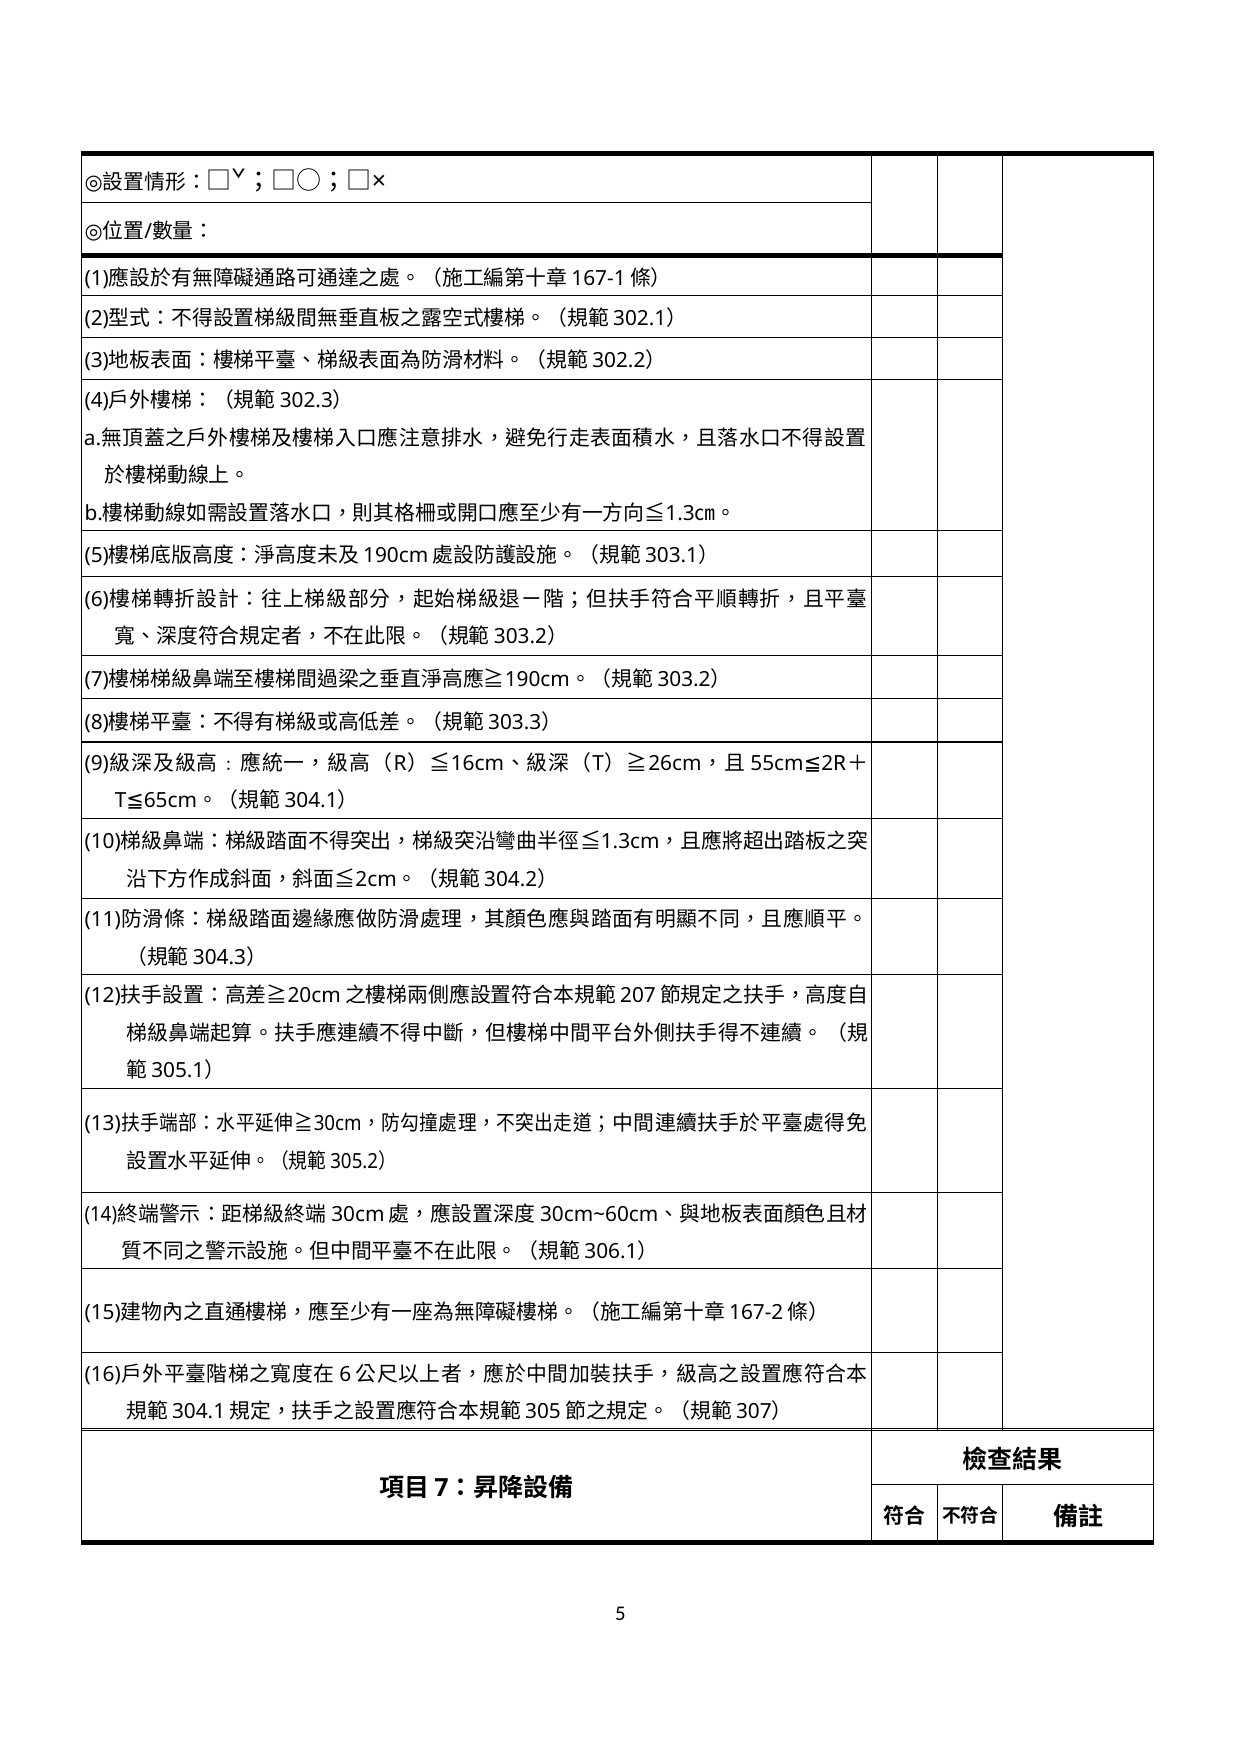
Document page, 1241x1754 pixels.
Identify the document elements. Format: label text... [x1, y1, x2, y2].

table_cell (1)應設於有無障礙通路可通達之處。（施工編第十章167-1條） [82, 258, 871, 295]
table_cell (15)建物內之直通樓梯，應至少有一座為無障礙樓梯。（施工編第十章167-2條） [82, 1269, 871, 1352]
table_cell [938, 1353, 1002, 1428]
table_cell [938, 656, 1002, 698]
table_cell (4)戶外樓梯：（規範302.3） a.無頂蓋之戶外樓梯及樓梯入口應注意排水，避免行走表面積水，且落水口不得設置於樓梯動線上。 b.樓梯動線如需設置落水口，則其格柵或開口應至少有一方向≦1.3㎝。 [82, 380, 871, 530]
table_cell [938, 338, 1002, 379]
table_cell [872, 1089, 937, 1192]
table_cell [872, 1353, 937, 1428]
table_cell [872, 743, 937, 817]
table_cell 檢查結果 [872, 1431, 1153, 1484]
table_cell (6)樓梯轉折設計：往上梯級部分，起始梯級退ㄧ階；但扶手符合平順轉折，且平臺寬、深度符合規定者，不在此限。（規範303.2） [82, 577, 871, 655]
table_cell [872, 899, 937, 974]
table_cell [938, 1193, 1002, 1268]
table_cell [938, 258, 1002, 295]
table_cell [872, 819, 937, 898]
table_cell [872, 1193, 937, 1268]
table_cell [938, 1089, 1002, 1192]
table_cell (7)樓梯梯級鼻端至樓梯間過梁之垂直淨高應≧190cm。（規範303.2） [82, 656, 871, 698]
table_cell (14)終端警示：距梯級終端30cm處，應設置深度30cm~60cm、與地板表面顏色且材質不同之警示設施。但中間平臺不在此限。（規範306.1） [82, 1193, 871, 1268]
table_cell [938, 380, 1002, 530]
table_cell [872, 156, 937, 253]
table_cell (3)地板表面：樓梯平臺、梯級表面為防滑材料。（規範302.2） [82, 338, 871, 379]
table_cell 備註 [1003, 1485, 1153, 1540]
table_cell [938, 699, 1002, 741]
table_cell (5)樓梯底版高度：淨高度未及190cm處設防護設施。（規範303.1） [82, 531, 871, 576]
table_cell (12)扶手設置：高差≧20cm之樓梯兩側應設置符合本規範207節規定之扶手，高度自梯級鼻端起算。扶手應連續不得中斷，但樓梯中間平台外側扶手得不連續。（規範305.1） [82, 975, 871, 1088]
table_cell 符合 [872, 1485, 937, 1540]
table_cell [938, 531, 1002, 576]
table_cell 不符合 [938, 1485, 1002, 1540]
table_cell [938, 577, 1002, 655]
table_cell (2)型式：不得設置梯級間無垂直板之露空式樓梯。（規範302.1） [82, 296, 871, 337]
table_cell ◎設置情形：□ˇ；□○；□× [82, 156, 871, 202]
table_cell [872, 1269, 937, 1352]
table_cell [872, 975, 937, 1088]
table_cell (11)防滑條：梯級踏面邊緣應做防滑處理，其顏色應與踏面有明顯不同，且應順平。（規範304.3） [82, 899, 871, 974]
table_cell [938, 156, 1002, 253]
table_cell [938, 1269, 1002, 1352]
table_cell [872, 699, 937, 741]
table_cell [1003, 156, 1153, 1428]
table_cell (8)樓梯平臺：不得有梯級或高低差。（規範303.3） [82, 699, 871, 741]
table_cell [872, 656, 937, 698]
table_cell (13)扶手端部：水平延伸≧30cm，防勾撞處理，不突出走道；中間連續扶手於平臺處得免設置水平延伸。（規範305.2） [82, 1089, 871, 1192]
table_cell [938, 743, 1002, 817]
table_cell [872, 338, 937, 379]
table_cell (9)級深及級高﹕應統一，級高（R）≦16cm、級深（T）≧26cm，且55cm≦2R＋T≦65cm。（規範304.1） [82, 743, 871, 817]
table_cell [938, 296, 1002, 337]
table_cell [872, 258, 937, 295]
table_cell [872, 577, 937, 655]
table_cell [872, 296, 937, 337]
table_cell [872, 380, 937, 530]
table_cell [872, 531, 937, 576]
table_cell [938, 899, 1002, 974]
table_cell 項目7：昇降設備 [82, 1431, 871, 1540]
table_cell ◎位置/數量： [82, 203, 871, 253]
table_cell (16)戶外平臺階梯之寬度在6公尺以上者，應於中間加裝扶手，級高之設置應符合本規範304.1規定，扶手之設置應符合本規範305節之規定。（規範307） [82, 1353, 871, 1428]
table_cell [938, 819, 1002, 898]
table_cell [938, 975, 1002, 1088]
table_cell (10)梯級鼻端：梯級踏面不得突出，梯級突沿彎曲半徑≦1.3cm，且應將超出踏板之突沿下方作成斜面，斜面≦2cm。（規範304.2） [82, 819, 871, 898]
